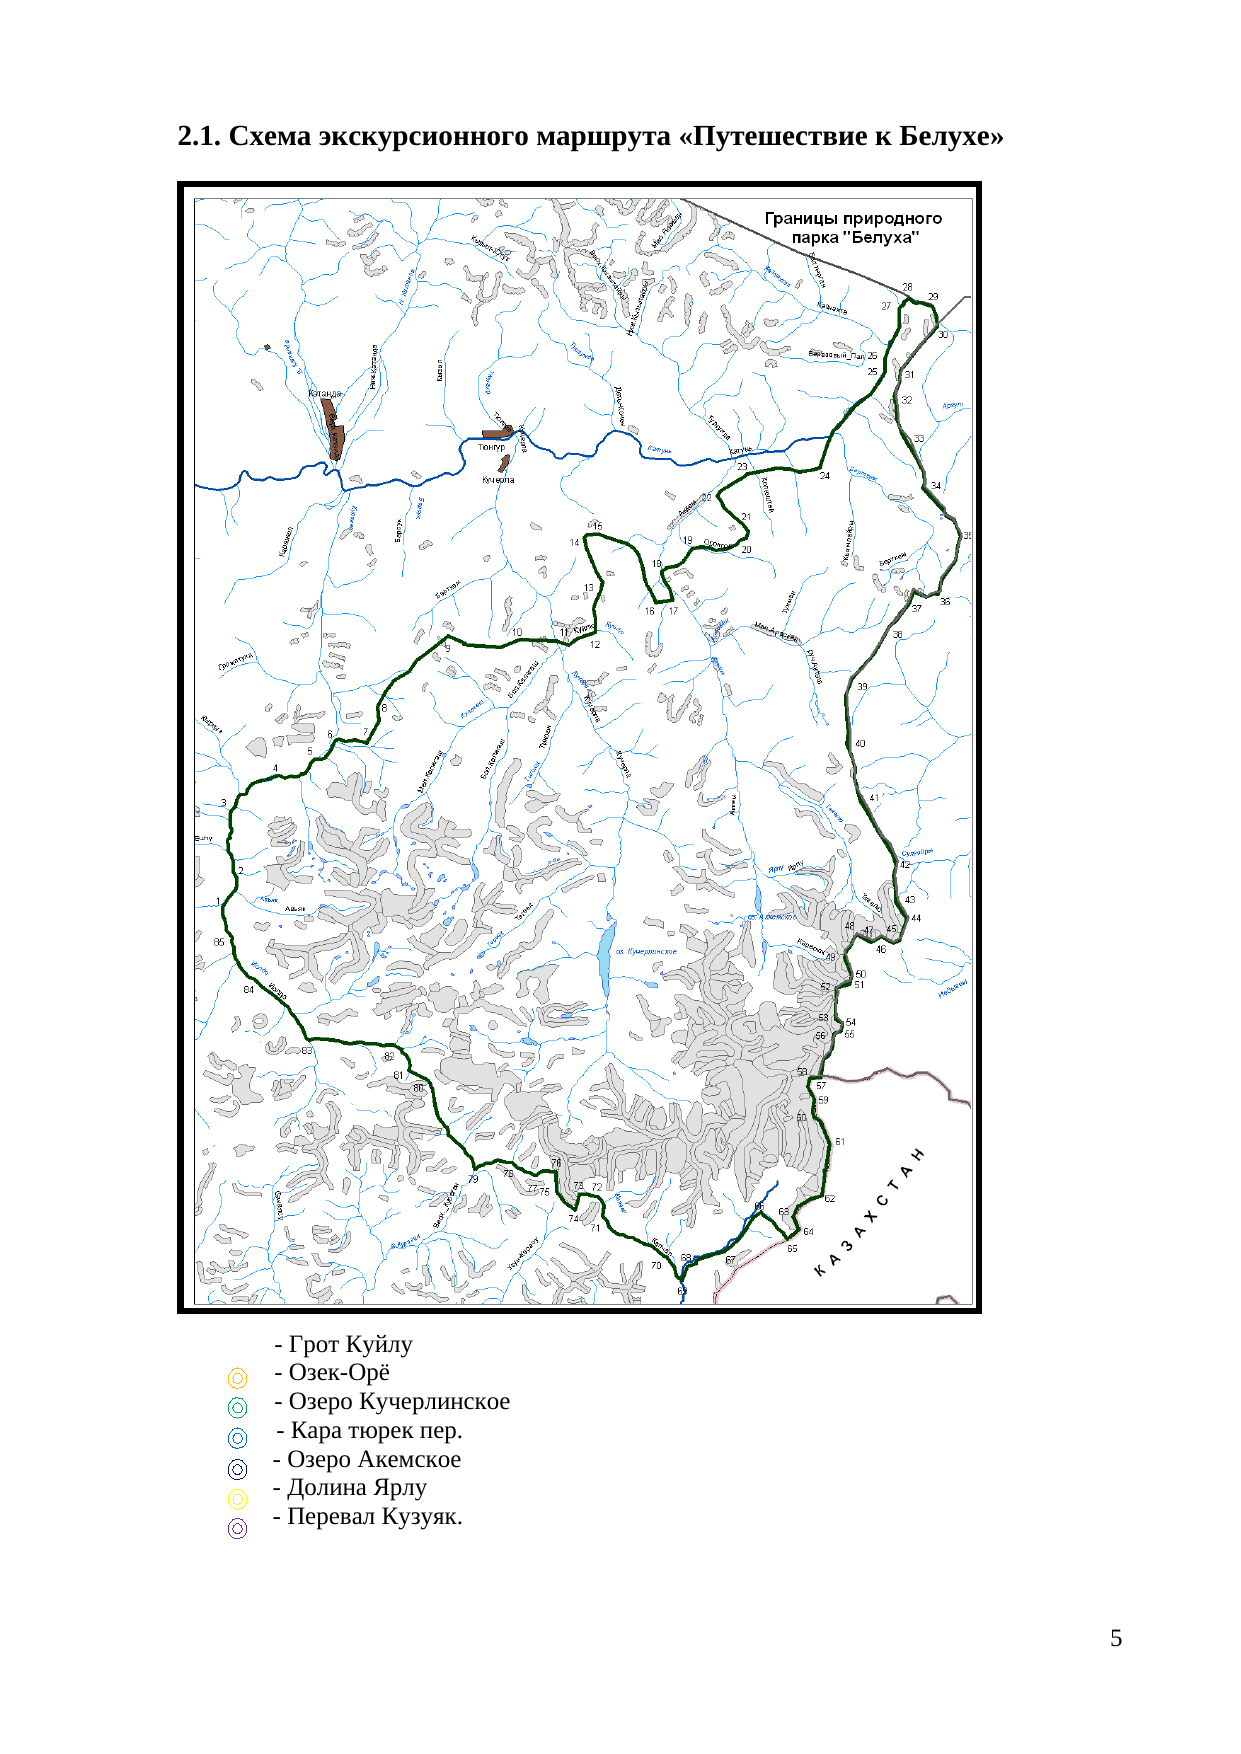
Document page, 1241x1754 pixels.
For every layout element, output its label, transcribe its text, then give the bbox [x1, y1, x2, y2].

text - Озеро Кучерлинское [177, 1386, 1122, 1415]
text - Перевал Кузуяк. [177, 1501, 1122, 1530]
text - Озек-Орё [177, 1357, 1122, 1386]
text - Долина Ярлу [177, 1472, 1122, 1501]
text - Грот Куйлу [177, 1329, 1122, 1357]
picture [184, 187, 976, 1308]
text 2.1. Схема экскурсионного маршрута «Путешествие к Белухе» [177, 118, 1122, 152]
text - Озеро Акемское [177, 1444, 1122, 1472]
text - Кара тюрек пер. [177, 1415, 1122, 1444]
